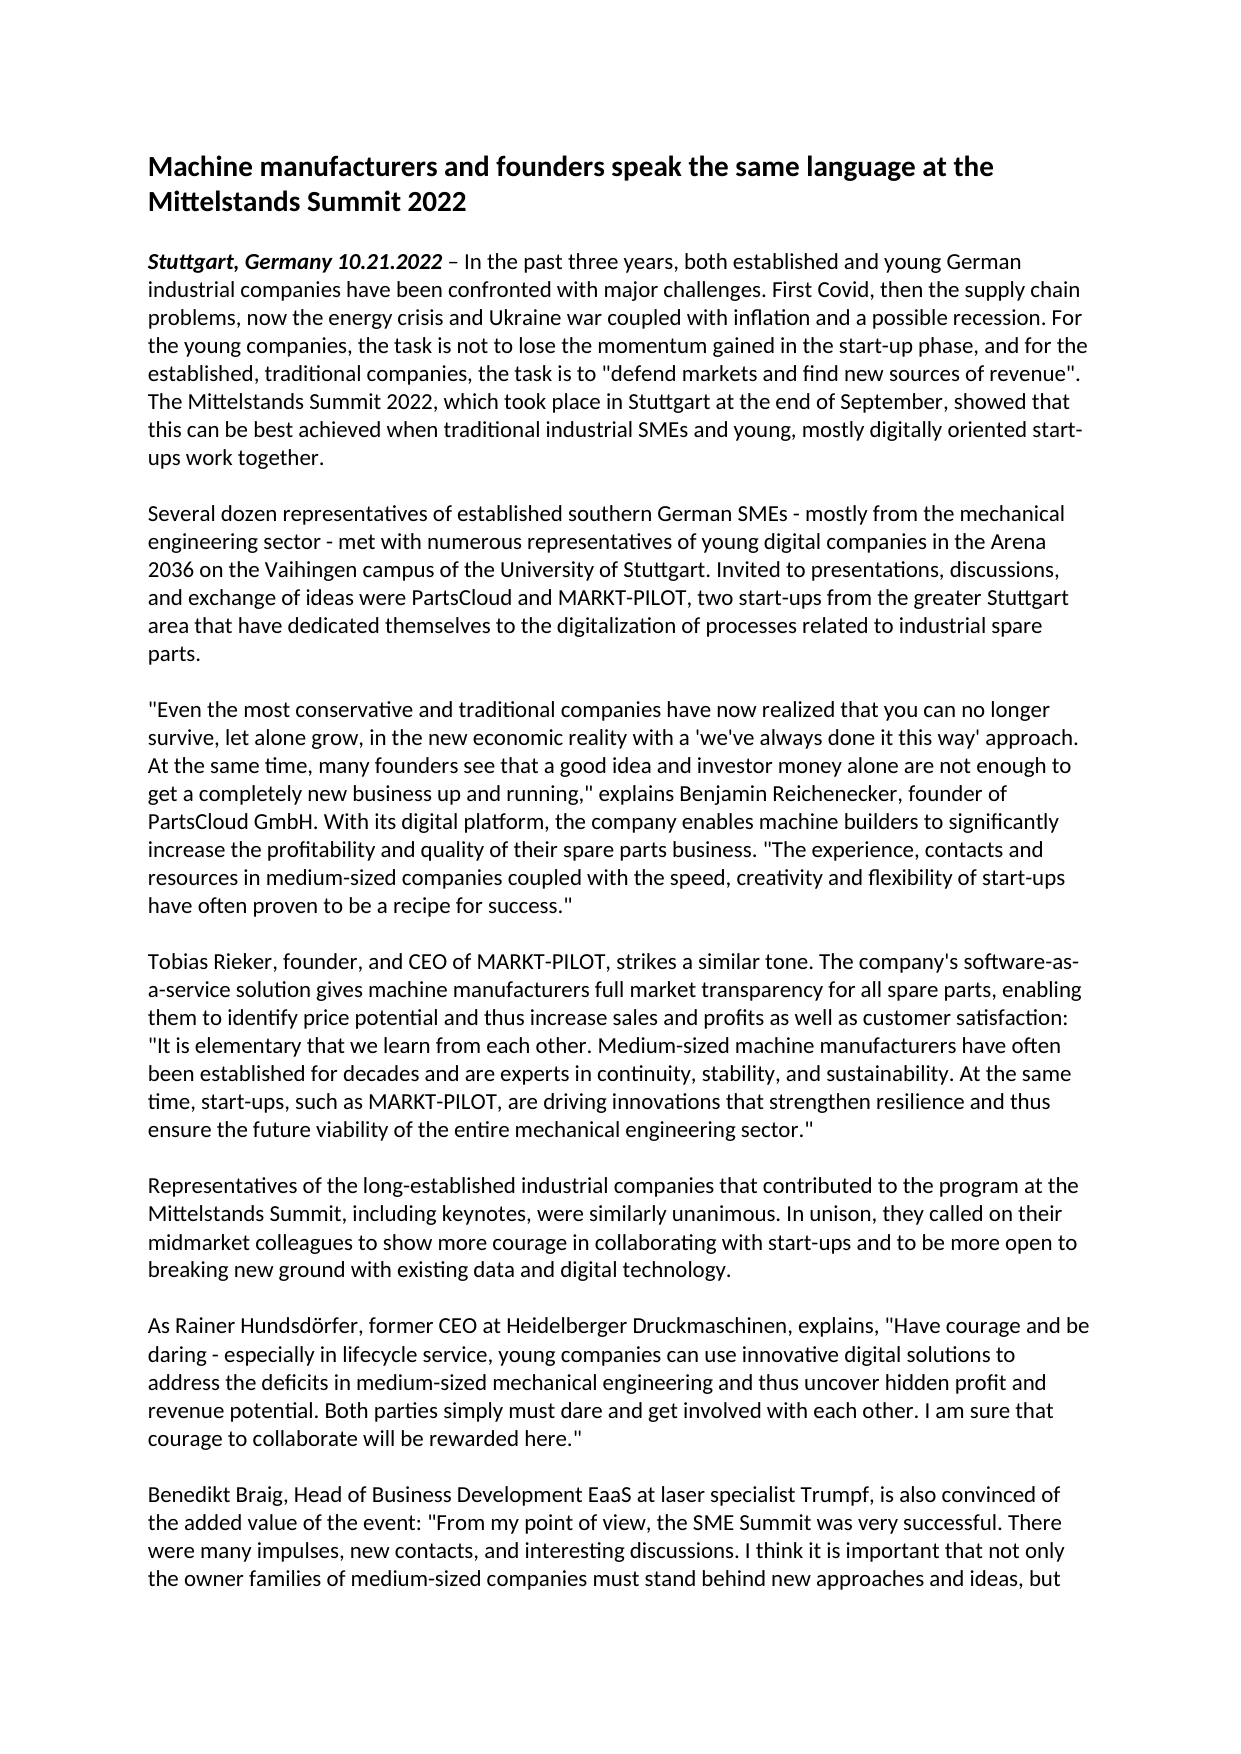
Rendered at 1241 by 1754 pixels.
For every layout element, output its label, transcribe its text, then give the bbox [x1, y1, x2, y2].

text Machine manufacturers and founders speak the same language at the Mittelstands Summit 2022 [148, 148, 1093, 219]
text Representatives of the long-established industrial companies that contributed to the program at the Mittelstands Summit, including keynotes, were similarly unanimous. In unison, they called on their midmarket colleagues to show more courage in collaborating with start-ups and to be more open to breaking new ground with existing data and digital technology. [148, 1172, 1093, 1284]
text "Even the most conservative and traditional companies have now realized that you can no longer survive, let alone grow, in the new economic reality with a 'we've always done it this way' approach. At the same time, many founders see that a good idea and investor money alone are not enough to get a completely new business up and running," explains Benjamin Reichenecker, founder of PartsCloud GmbH. With its digital platform, the company enables machine builders to significantly increase the profitability and quality of their spare parts business. "The experience, contacts and resources in medium-sized companies coupled with the speed, creativity and flexibility of start-ups have often proven to be a recipe for success." [148, 695, 1093, 919]
text As Rainer Hundsdörfer, former CEO at Heidelberger Druckmaschinen, explains, "Have courage and be daring - especially in lifecycle service, young companies can use innovative digital solutions to address the deficits in medium-sized mechanical engineering and thus uncover hidden profit and revenue potential. Both parties simply must dare and get involved with each other. I am sure that courage to collaborate will be rewarded here." [148, 1312, 1093, 1452]
text Tobias Rieker, founder, and CEO of MARKT-PILOT, strikes a similar tone. The company's software-as-a-service solution gives machine manufacturers full market transparency for all spare parts, enabling them to identify price potential and thus increase sales and profits as well as customer satisfaction: "It is elementary that we learn from each other. Medium-sized machine manufacturers have often been established for decades and are experts in continuity, stability, and sustainability. At the same time, start-ups, such as MARKT-PILOT, are driving innovations that strengthen resilience and thus ensure the future viability of the entire mechanical engineering sector." [148, 947, 1093, 1143]
text Stuttgart, Germany 10.21.2022 – In the past three years, both established and young German industrial companies have been confronted with major challenges. First Covid, then the supply chain problems, now the energy crisis and Ukraine war coupled with inflation and a possible recession. For the young companies, the task is not to lose the momentum gained in the start-up phase, and for the established, traditional companies, the task is to "defend markets and find new sources of revenue". The Mittelstands Summit 2022, which took place in Stuttgart at the end of September, showed that this can be best achieved when traditional industrial SMEs and young, mostly digitally oriented start-ups work together. [148, 247, 1093, 471]
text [148, 1480, 1093, 1592]
text Several dozen representatives of established southern German SMEs - mostly from the mechanical engineering sector - met with numerous representatives of young digital companies in the Arena 2036 on the Vaihingen campus of the University of Stuttgart. Invited to presentations, discussions, and exchange of ideas were PartsCloud and MARKT-PILOT, two start-ups from the greater Stuttgart area that have dedicated themselves to the digitalization of processes related to industrial spare parts. [148, 499, 1093, 667]
